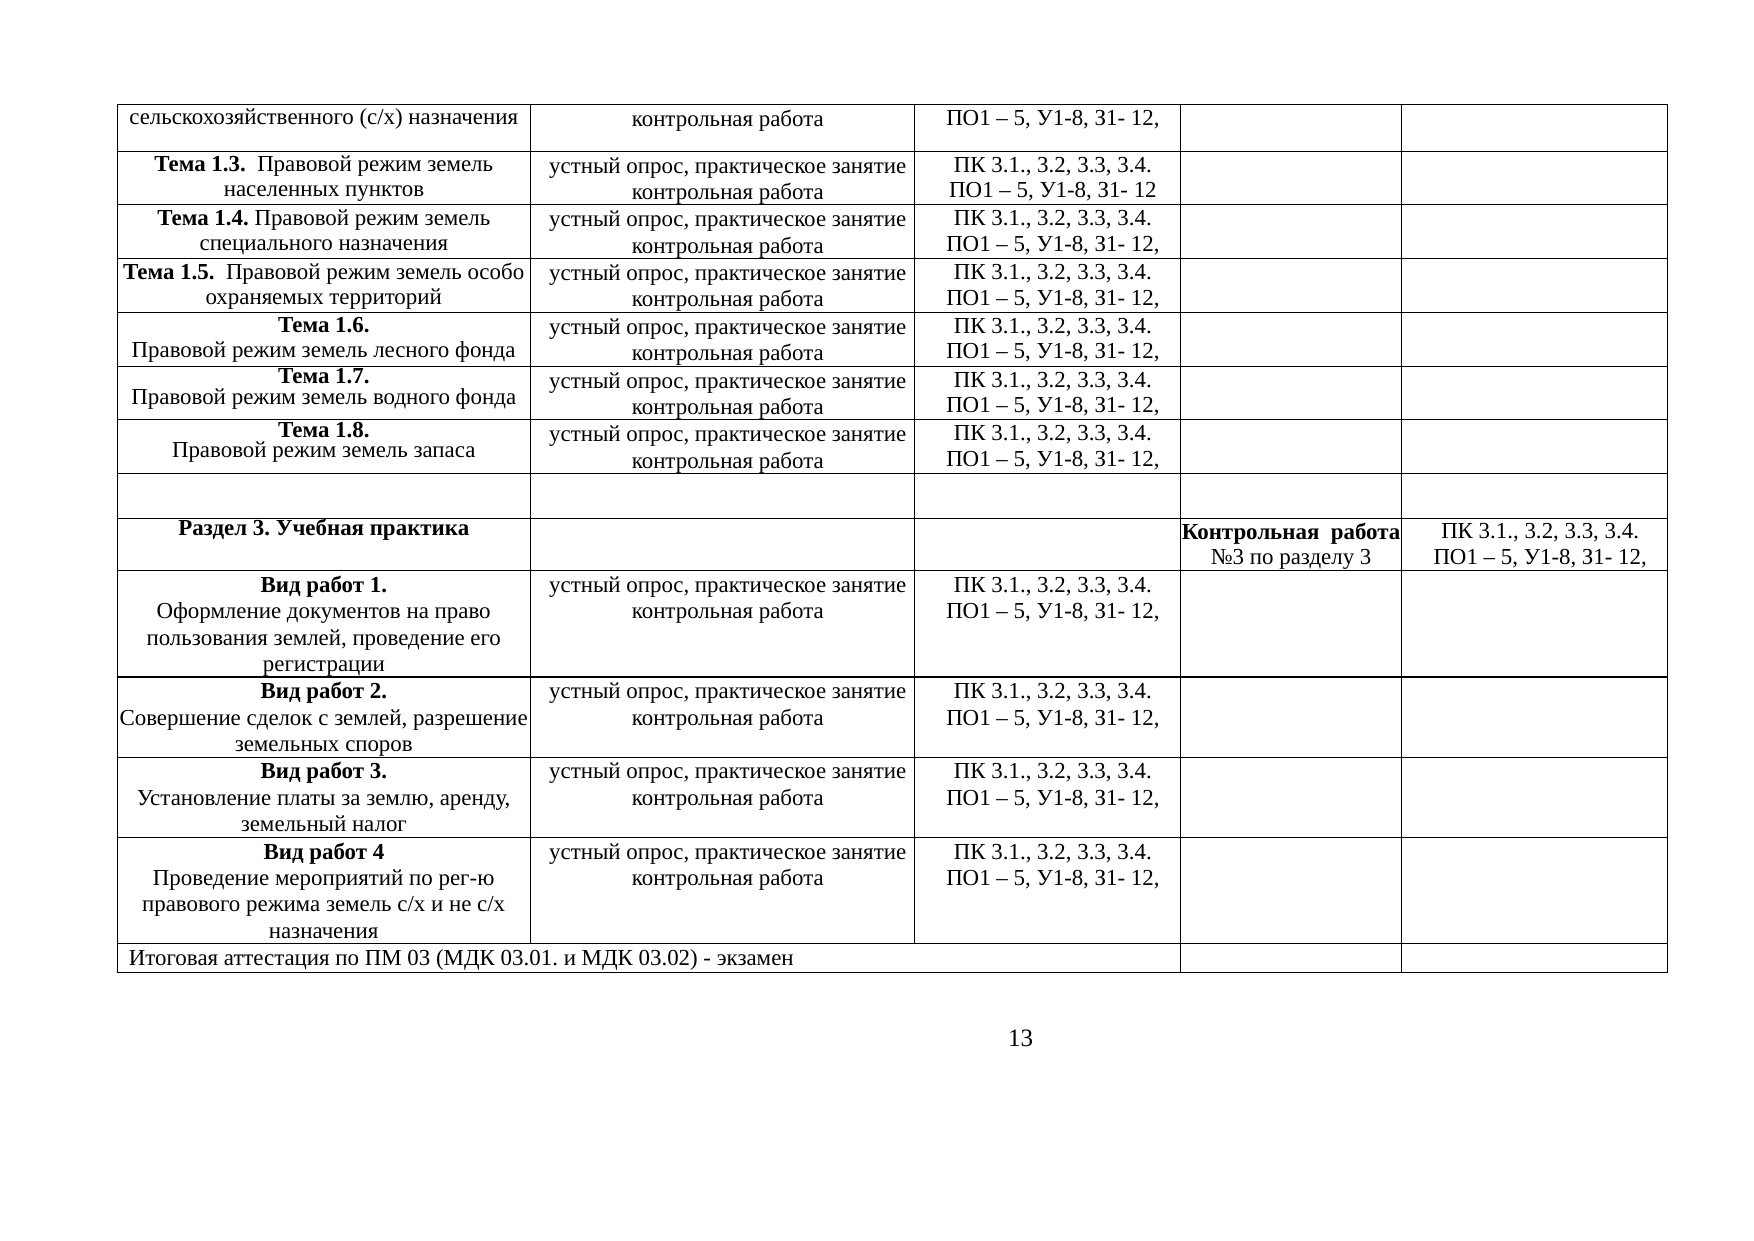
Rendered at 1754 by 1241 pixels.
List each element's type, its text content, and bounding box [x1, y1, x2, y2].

table_cell [1181, 944, 1401, 972]
table_cell Вид работ 4 Проведение мероприятий по рег-ю правового режима земель с/х и не с/х назначения [118, 838, 530, 943]
table_cell ПК 3.1., 3.2, 3.3, 3.4. ПО1 – 5, У1-8, З1- 12 [915, 152, 1180, 204]
table_cell [1402, 313, 1667, 366]
table_cell [1402, 259, 1667, 312]
table_cell [1181, 758, 1401, 837]
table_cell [915, 105, 1180, 151]
table_cell [1181, 367, 1401, 419]
table_cell [1402, 474, 1667, 517]
table_cell устный опрос, практическое занятие контрольная работа [531, 205, 914, 258]
table_cell Раздел 3. Учебная практика [118, 519, 530, 570]
table_cell [1181, 105, 1401, 151]
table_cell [531, 105, 914, 151]
table_cell ПК 3.1., 3.2, 3.3, 3.4. ПО1 – 5, У1-8, З1- 12, [915, 313, 1180, 366]
table_cell ПК 3.1., 3.2, 3.3, 3.4. ПО1 – 5, У1-8, З1- 12, [915, 571, 1180, 676]
table_cell устный опрос, практическое занятие контрольная работа [531, 152, 914, 204]
table_cell ПК 3.1., 3.2, 3.3, 3.4. ПО1 – 5, У1-8, З1- 12, [915, 259, 1180, 312]
table_cell [915, 519, 1180, 570]
table_cell ПК 3.1., 3.2, 3.3, 3.4. ПО1 – 5, У1-8, З1- 12, [915, 838, 1180, 943]
table_cell [1402, 758, 1667, 837]
table_cell ПК 3.1., 3.2, 3.3, 3.4. ПО1 – 5, У1-8, З1- 12, [1402, 519, 1667, 570]
table_cell Вид работ 3. Установление платы за землю, аренду, земельный налог [118, 758, 530, 837]
table_cell устный опрос, практическое занятие контрольная работа [531, 420, 914, 473]
table_cell [118, 474, 530, 517]
table_cell ПК 3.1., 3.2, 3.3, 3.4. ПО1 – 5, У1-8, З1- 12, [915, 205, 1180, 258]
table_cell [1181, 420, 1401, 473]
table_cell устный опрос, практическое занятие контрольная работа [531, 758, 914, 837]
table_cell ПК 3.1., 3.2, 3.3, 3.4. ПО1 – 5, У1-8, З1- 12, [915, 758, 1180, 837]
table_cell устный опрос, практическое занятие контрольная работа [531, 367, 914, 419]
table_cell [531, 474, 914, 517]
table_cell [1402, 152, 1667, 204]
table_cell [1181, 571, 1401, 676]
table_cell Тема 1.5. Правовой режим земель особо охраняемых территорий [118, 259, 530, 312]
table_cell ПК 3.1., 3.2, 3.3, 3.4. ПО1 – 5, У1-8, З1- 12, [915, 420, 1180, 473]
table_cell [1402, 678, 1667, 757]
table_cell Тема 1.4. Правовой режим земель специального назначения [118, 205, 530, 258]
table_cell устный опрос, практическое занятие контрольная работа [531, 678, 914, 757]
table_cell устный опрос, практическое занятие контрольная работа [531, 838, 914, 943]
table_cell [1181, 152, 1401, 204]
table_cell [1181, 678, 1401, 757]
table_cell Вид работ 2. Совершение сделок с землей, разрешение земельных споров [118, 678, 530, 757]
table_cell [1402, 105, 1667, 151]
table_cell [1181, 205, 1401, 258]
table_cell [118, 105, 530, 151]
table_cell Вид работ 1. Оформление документов на право пользования землей, проведение его регистрации [118, 571, 530, 676]
table_cell Тема 1.7. Правовой режим земель водного фонда [118, 367, 530, 419]
table_cell Тема 1.6. Правовой режим земель лесного фонда [118, 313, 530, 366]
table_cell [1402, 838, 1667, 943]
table_cell ПК 3.1., 3.2, 3.3, 3.4. ПО1 – 5, У1-8, З1- 12, [915, 367, 1180, 419]
table_cell Контрольная работа №3 по разделу 3 [1181, 519, 1401, 570]
table_cell устный опрос, практическое занятие контрольная работа [531, 259, 914, 312]
table_cell устный опрос, практическое занятие контрольная работа [531, 313, 914, 366]
table_cell [1181, 259, 1401, 312]
table_cell Тема 1.3. Правовой режим земель населенных пунктов [118, 152, 530, 204]
table_cell [1181, 474, 1401, 517]
table_cell ПК 3.1., 3.2, 3.3, 3.4. ПО1 – 5, У1-8, З1- 12, [915, 678, 1180, 757]
table_cell [1402, 367, 1667, 419]
table_cell Тема 1.8. Правовой режим земель запаса [118, 420, 530, 473]
table_cell [915, 474, 1180, 517]
table_cell [531, 519, 914, 570]
table_cell [1181, 313, 1401, 366]
table_cell устный опрос, практическое занятие контрольная работа [531, 571, 914, 676]
table_cell Итоговая аттестация по ПМ 03 (МДК 03.01. и МДК 03.02) - экзамен [118, 944, 1180, 972]
table_cell [1402, 205, 1667, 258]
table_cell [1402, 571, 1667, 676]
table_cell [1402, 420, 1667, 473]
table_cell [1181, 838, 1401, 943]
table_cell [1402, 944, 1667, 972]
